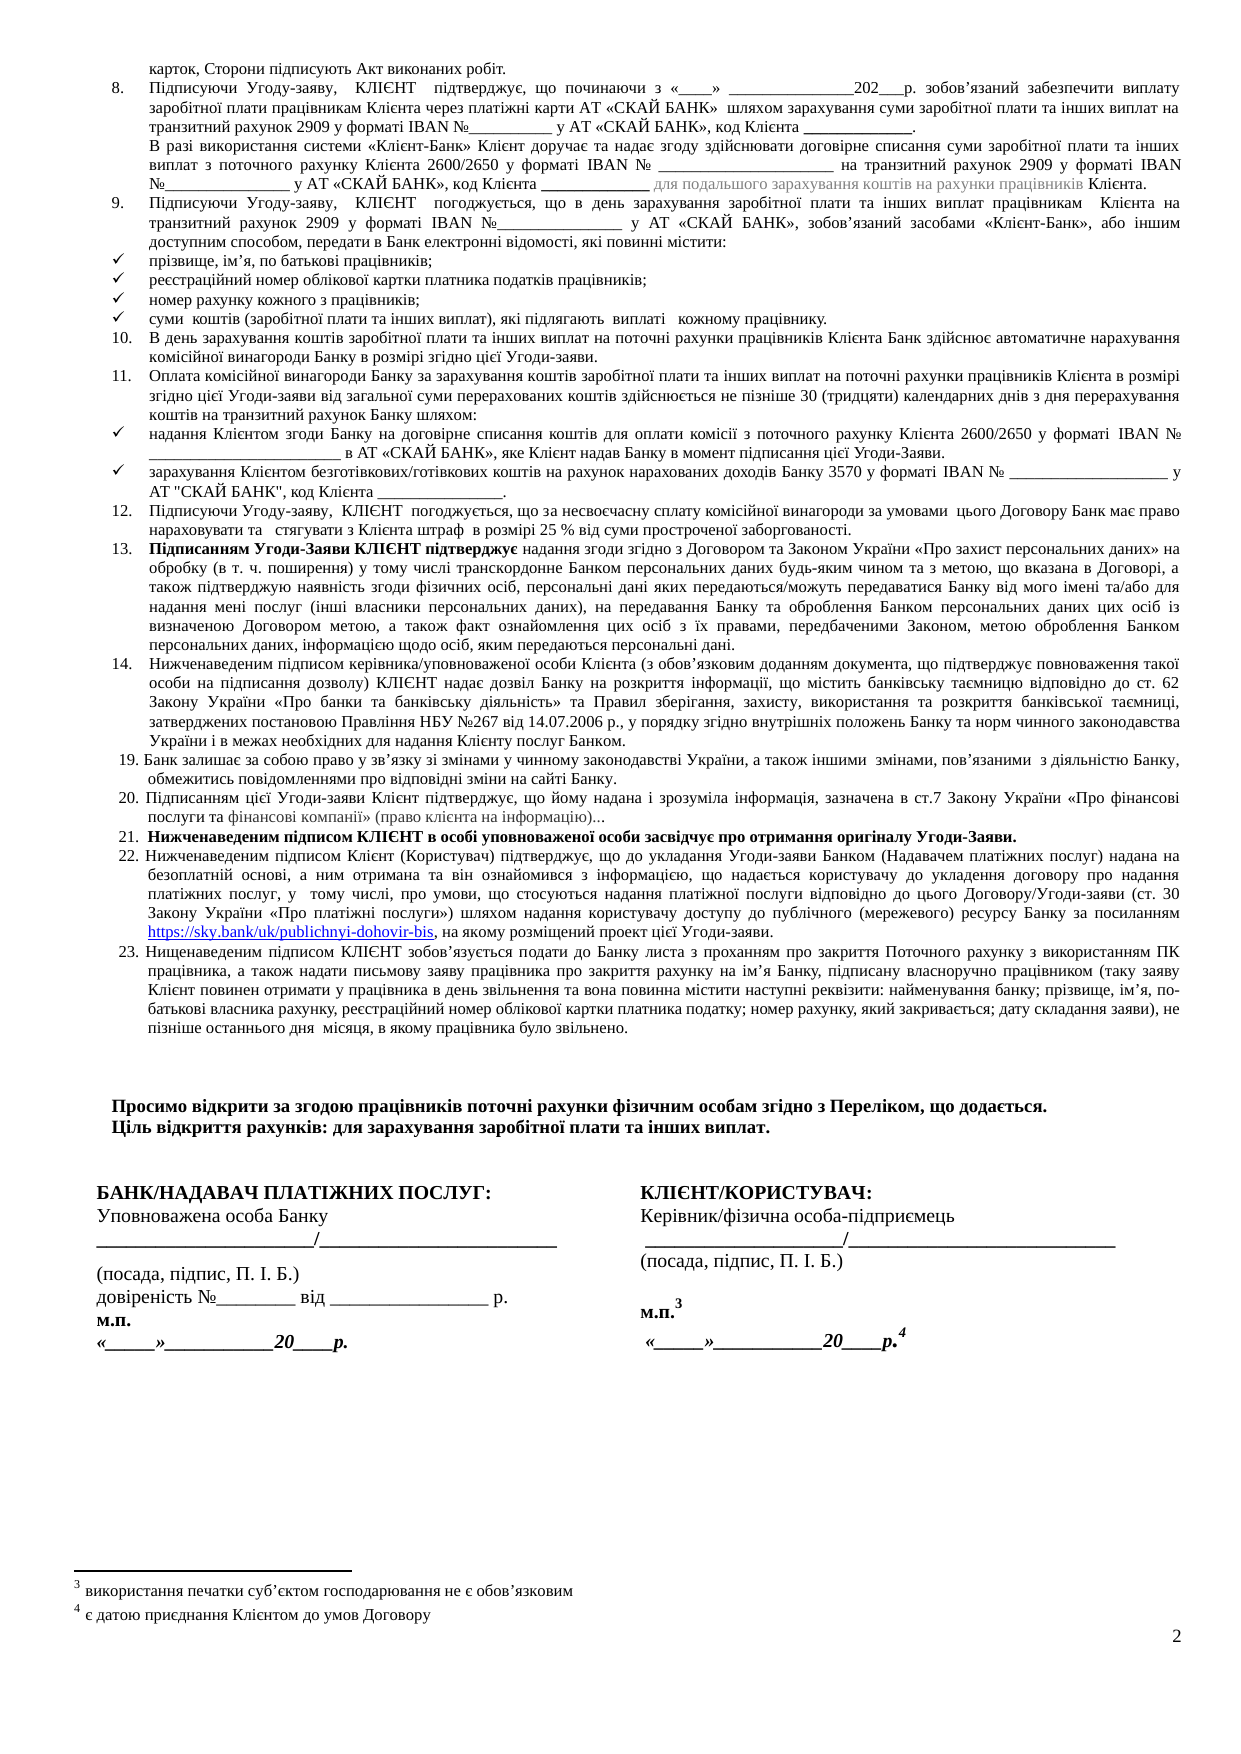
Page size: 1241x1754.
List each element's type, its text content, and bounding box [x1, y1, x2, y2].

list Підписуючи Угоду-заяву, КЛІЄНТ погоджується, що в день зарахування заробітної плати та інших виплат працівникам Клієнта на транзитний рахунок 2909 у форматі IBAN №_______________ у АТ «СКАЙ БАНК», зобов’язаний засобами «Клієнт-Банк», або іншим доступним способом, передати в Банк електронні відомості, які повинні містити: [111, 193, 1181, 251]
table_header КЛІЄНТ/КОРИСТУВАЧ: Керівник/фізична особа-підприємець ____________________/___________________________ (посада, підпис, П. І. Б.) м.п. «_____»___________20____р. [629, 1181, 1173, 1376]
list Підписанням Угоди-Заяви КЛІЄНТ підтверджує надання згоди згідно з Договором та Законом України «Про захист персональних даних» на обробку (в т. ч. поширення) у тому числі транскордонне Банком персональних даних будь-яким чином та з метою, що вказана в Договорі, а також підтверджую наявність згоди фізичних осіб, персональні дані яких передаються/можуть передаватися Банку від мого імені та/або для надання мені послуг (інші власники персональних даних), на передавання Банку та оброблення Банком персональних даних цих осіб із визначеною Договором метою, а також факт ознайомлення цих осіб з їх правами, передбаченими Законом, метою оброблення Банком персональних даних, інформацією щодо осіб, яким передаються персональні дані. [111, 539, 1181, 654]
text 19. Банк залишає за собою право у зв’язку зі змінами у чинному законодавстві України, а також іншими змінами, пов’язаними з діяльністю Банку, обмежитись повідомленнями про відповідні зміни на сайті Банку. [118, 750, 1181, 788]
list Підписуючи Угоду-заяву, КЛІЄНТ підтверджує, що починаючи з «____» _______________202___р. зобов’язаний забезпечити виплату заробітної плати працівникам Клієнта через платіжні карти АТ «СКАЙ БАНК» шляхом зарахування суми заробітної плати та інших виплат на транзитний рахунок 2909 у форматі IBAN №__________ у АТ «СКАЙ БАНК», код Клієнта _____________. [111, 78, 1181, 136]
list прізвище, ім’я, по батькові працівників; [111, 251, 1181, 270]
list В день зарахування коштів заробітної плати та інших виплат на поточні рахунки працівників Клієнта Банк здійснює автоматичне нарахування комісійної винагороди Банку в розмірі згідно цієї Угоди-заяви. [111, 328, 1181, 366]
list суми коштів (заробітної плати та інших виплат), які підлягають виплаті кожному працівнику. [111, 308, 1181, 328]
list номер рахунку кожного з працівників; [111, 289, 1181, 308]
text Просимо відкрити за згодою працівників поточні рахунки фізичним особам згідно з Переліком, що додається. [74, 1095, 1181, 1116]
text 23. Нищенаведеним підписом КЛІЄНТ зобов’язується подати до Банку листа з проханням про закриття Поточного рахунку з використанням ПК працівника, а також надати письмову заяву працівника про закриття рахунку на ім’я Банку, підписану власноручно працівником (таку заяву Клієнт повинен отримати у працівника в день звільнення та вона повинна містити наступні реквізити: найменування банку; прізвище, ім’я, по-батькові власника рахунку, реєстраційний номер облікової картки платника податку; номер рахунку, який закривається; дату складання заяви), не пізніше останнього дня місяця, в якому працівника було звільнено. [118, 941, 1181, 1037]
table_header БАНК/НАДАВАЧ ПЛАТІЖНИХ ПОСЛУГ: Уповноважена особа Банку ______________________/________________________ (посада, підпис, П. І. Б.) довіреність №________ від ________________ р. м.п. «_____»___________20____р. [85, 1181, 629, 1376]
text 22. Нижченаведеним підписом Клієнт (Користувач) підтверджує, що до укладання Угоди-заяви Банком (Надавачем платіжних послуг) надана на безоплатній основі, а ним отримана та він ознайомився з інформацією, що надається користувачу до укладення договору про надання платіжних послуг, у тому числі, про умови, що стосуються надання платіжної послуги відповідно до цього Договору/Угоди-заяви (ст. 30 Закону України «Про платіжні послуги») шляхом надання користувачу доступу до публічного (мережевого) ресурсу Банку за посиланням https://sky.bank/uk/publichnyi-dohovir-bis, на якому розміщений проект цієї Угоди-заяви. [118, 846, 1181, 941]
text 21. Нижченаведеним підписом КЛІЄНТ в особі уповноваженої особи засвідчує про отримання оригіналу Угоди-Заяви. [118, 826, 1181, 846]
list зарахування Клієнтом безготівкових/готівкових коштів на рахунок нарахованих доходів Банку 3570 у форматі IBAN № ___________________ у АТ "СКАЙ БАНК", код Клієнта _______________. [111, 462, 1181, 501]
list реєстраційний номер облікової картки платника податків працівників; [111, 270, 1181, 289]
list Оплата комісійної винагороди Банку за зарахування коштів заробітної плати та інших виплат на поточні рахунки працівників Клієнта в розмірі згідно цієї Угоди-заяви від загальної суми перерахованих коштів здійснюється не пізніше 30 (тридцяти) календарних днів з дня перерахування коштів на транзитний рахунок Банку шляхом: [111, 366, 1181, 424]
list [111, 59, 1181, 78]
list Нижченаведеним підписом керівника/уповноваженої особи Клієнта (з обов’язковим доданням документа, що підтверджує повноваження такої особи на підписання дозволу) КЛІЄНТ надає дозвіл Банку на розкриття інформації, що містить банківську таємницю відповідно до ст. 62 Закону України «Про банки та банківську діяльність» та Правил зберігання, захисту, використання та розкриття банківської таємниці, затверджених постановою Правління НБУ №267 від 14.07.2006 р., у порядку згідно внутрішніх положень Банку та норм чинного законодавства України і в межах необхідних для надання Клієнту послуг Банком. [111, 654, 1181, 750]
list Підписуючи Угоду-заяву, КЛІЄНТ погоджується, що за несвоєчасну сплату комісійної винагороди за умовами цього Договору Банк має право нараховувати та стягувати з Клієнта штраф в розмірі 25 % від суми простроченої заборгованості. [111, 501, 1181, 539]
text Ціль відкриття рахунків: для зарахування заробітної плати та інших виплат. [74, 1116, 1181, 1138]
text В разі використання системи «Клієнт-Банк» Клієнт доручає та надає згоду здійснювати договірне списання суми заробітної плати та інших виплат з поточного рахунку Клієнта 2600/2650 у форматі IBAN № _____________________ на транзитний рахунок 2909 у форматі IBAN №_______________ у АТ «СКАЙ БАНК», код Клієнта _____________ для подальшого зарахування коштів на рахунки працівників Клієнта. [149, 136, 1181, 193]
list надання Клієнтом згоди Банку на договірне списання коштів для оплати комісії з поточного рахунку Клієнта 2600/2650 у форматі IBAN № _______________________ в АТ «СКАЙ БАНК», яке Клієнт надав Банку в момент підписання цієї Угоди-Заяви. [111, 424, 1181, 462]
text 20. Підписанням цієї Угоди-заяви Клієнт підтверджує, що йому надана і зрозуміла інформація, зазначена в ст.7 Закону України «Про фінансові послуги та фінансові компанії» (право клієнта на інформацію)... [118, 788, 1181, 826]
